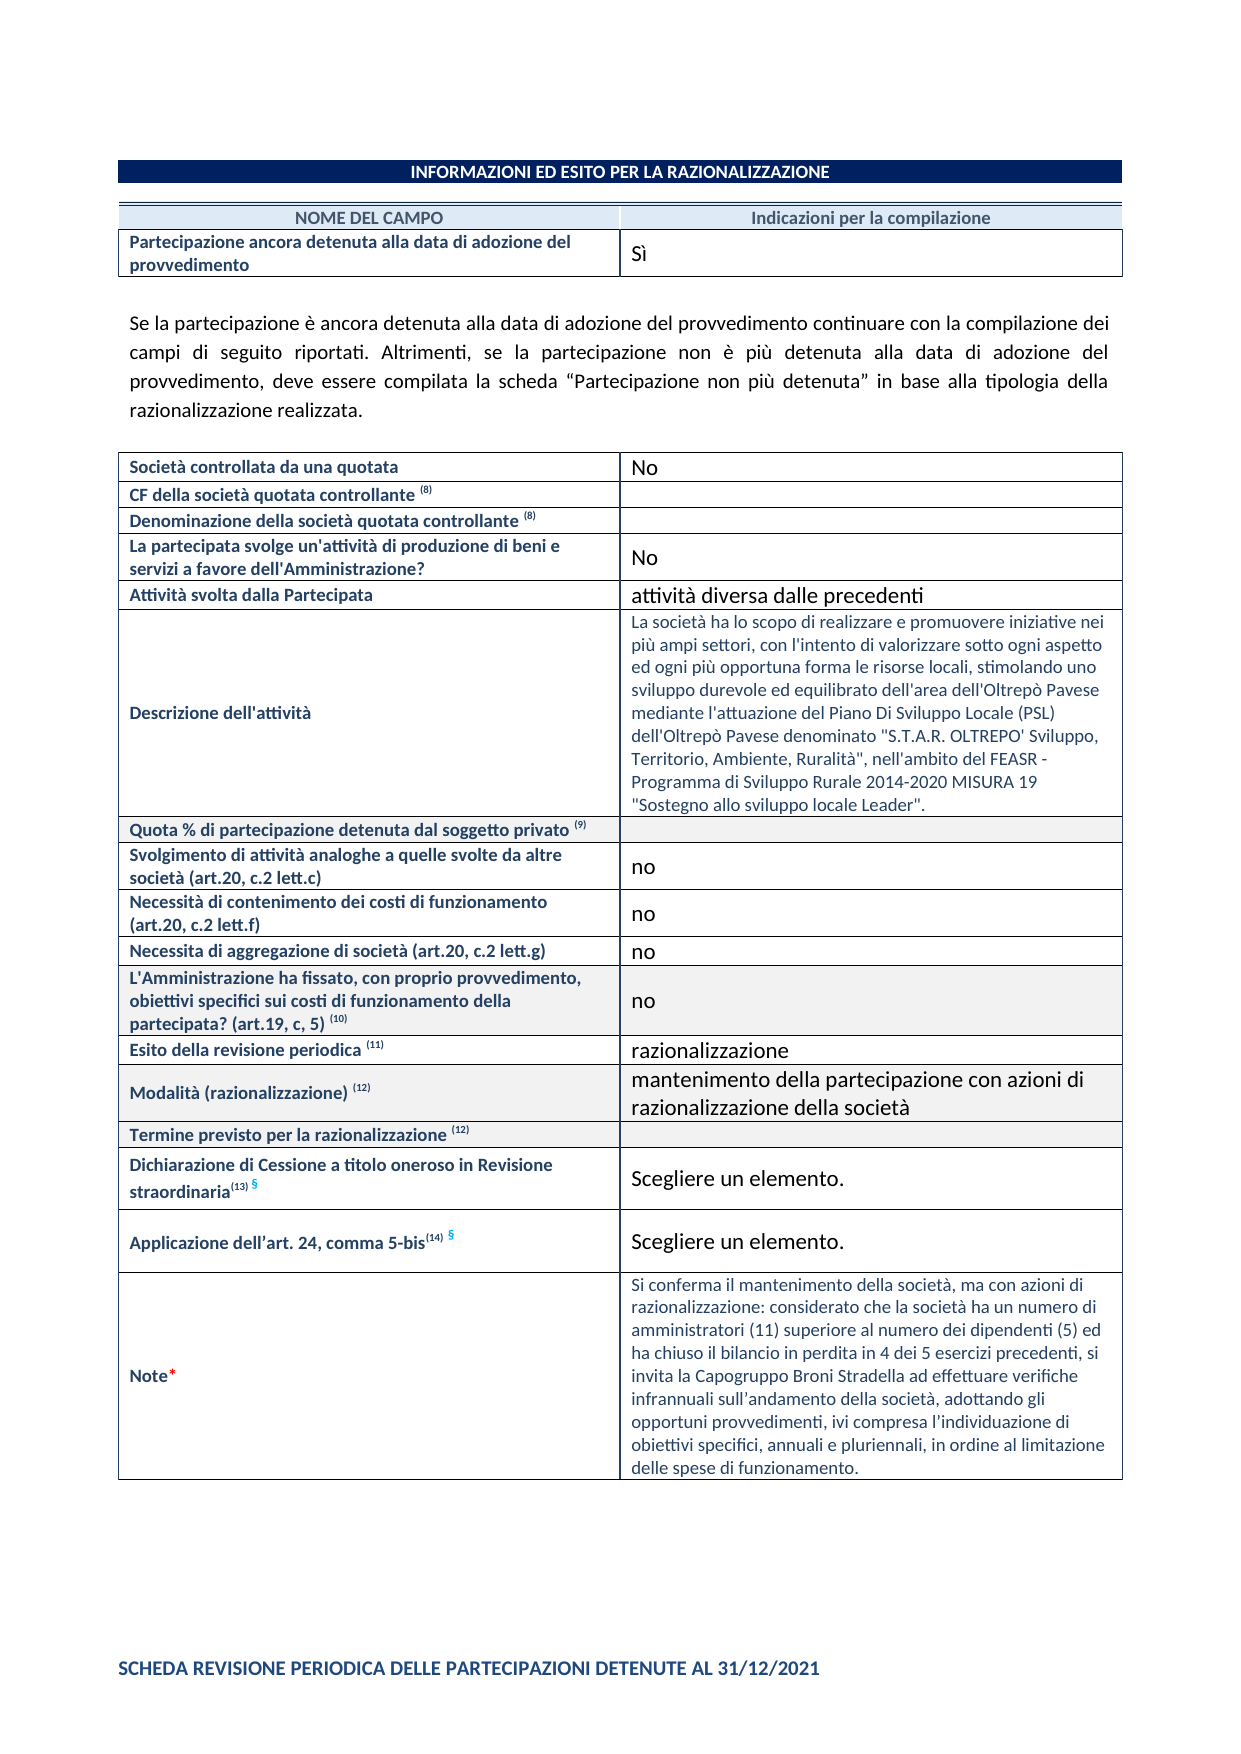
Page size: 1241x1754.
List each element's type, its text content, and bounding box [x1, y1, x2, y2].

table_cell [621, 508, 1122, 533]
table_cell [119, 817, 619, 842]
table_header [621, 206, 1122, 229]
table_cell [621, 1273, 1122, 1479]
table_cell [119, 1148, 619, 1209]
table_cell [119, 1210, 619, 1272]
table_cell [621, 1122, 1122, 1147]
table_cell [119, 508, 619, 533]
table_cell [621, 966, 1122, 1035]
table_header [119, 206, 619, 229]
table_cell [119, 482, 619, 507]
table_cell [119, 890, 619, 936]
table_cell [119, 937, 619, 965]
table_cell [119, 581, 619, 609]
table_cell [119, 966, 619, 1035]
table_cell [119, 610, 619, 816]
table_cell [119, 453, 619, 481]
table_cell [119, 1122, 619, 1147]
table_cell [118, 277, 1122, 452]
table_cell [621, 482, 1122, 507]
text INFORMAZIONI ED ESITO PER LA RAZIONALIZZAZIONE [118, 160, 1122, 183]
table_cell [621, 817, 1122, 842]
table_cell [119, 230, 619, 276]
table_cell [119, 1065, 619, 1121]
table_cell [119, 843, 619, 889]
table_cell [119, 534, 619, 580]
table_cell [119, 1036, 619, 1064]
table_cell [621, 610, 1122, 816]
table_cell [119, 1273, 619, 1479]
